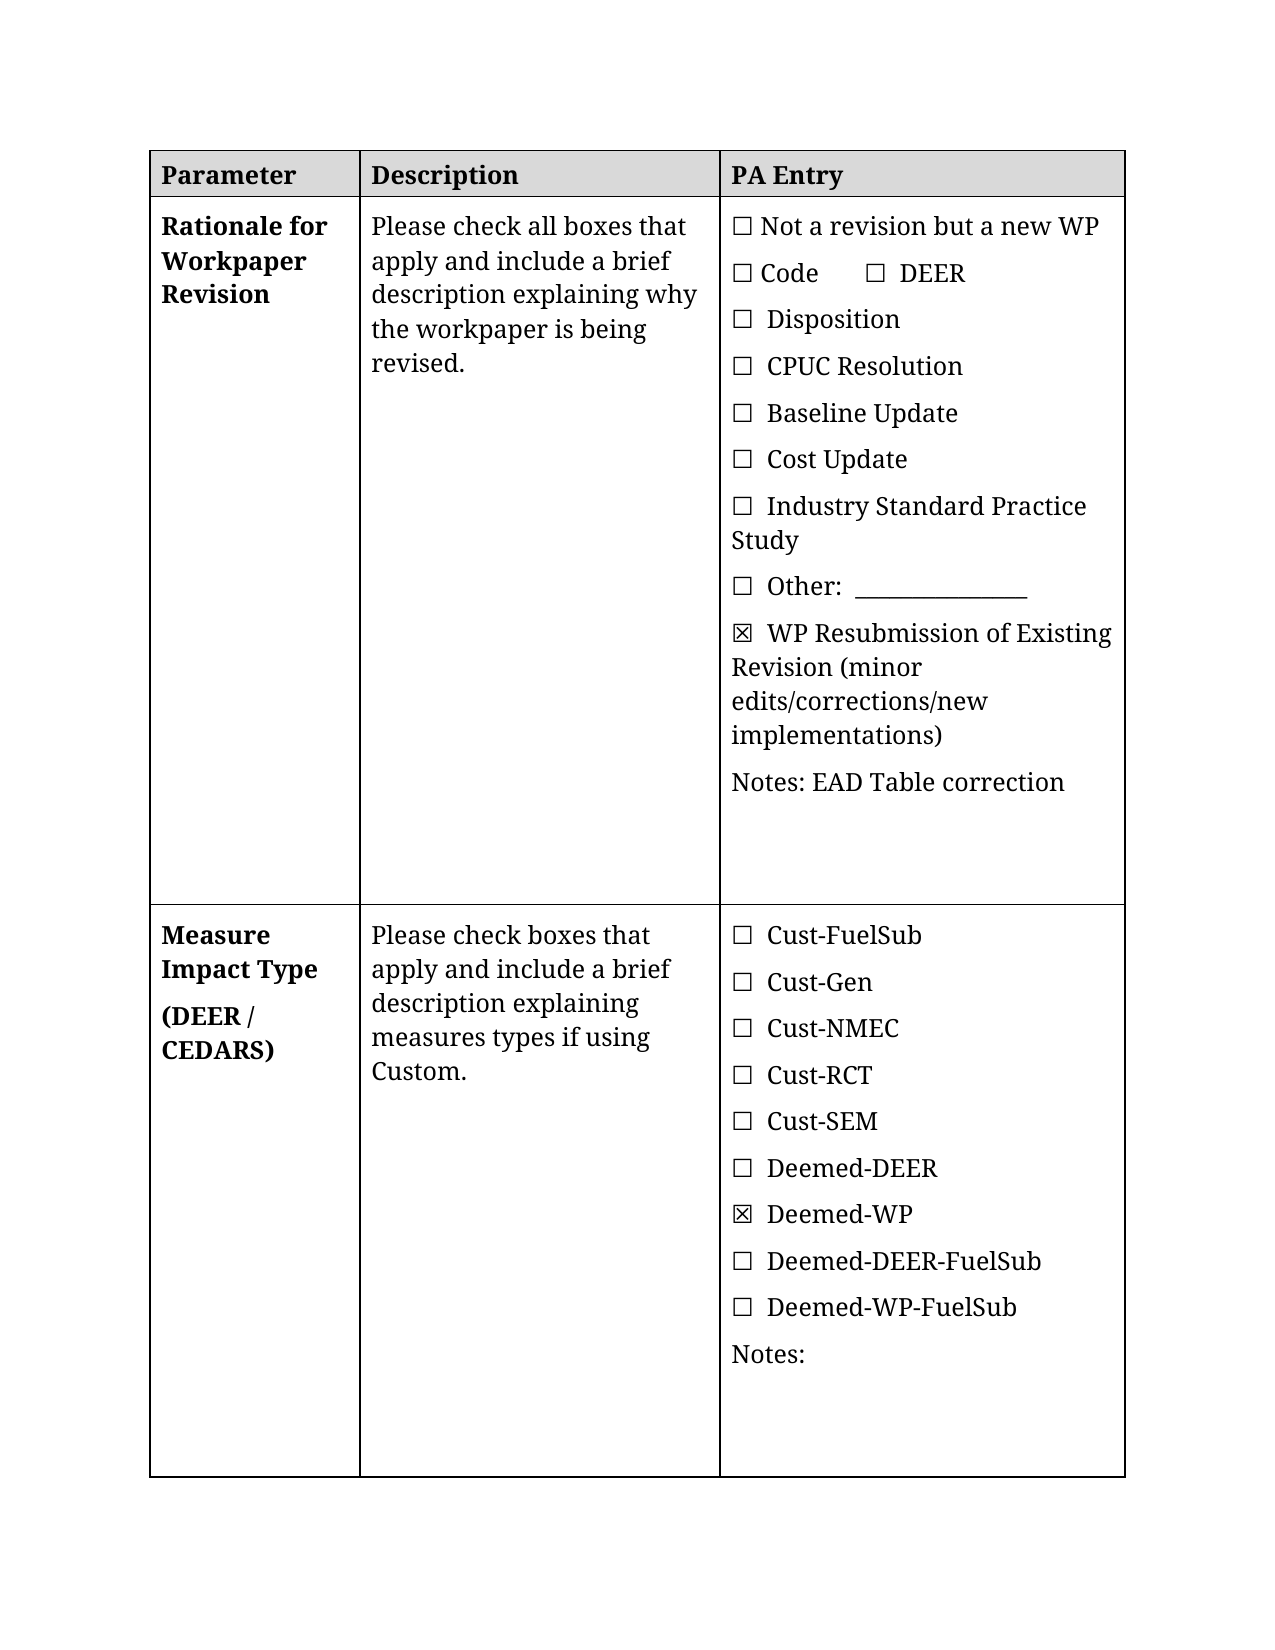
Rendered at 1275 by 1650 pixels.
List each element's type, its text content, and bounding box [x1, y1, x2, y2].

table_cell Cust-FuelSub Cust-Gen Cust-NMEC Cust-RCT Cust-SEM Deemed-DEER Deemed-WP Deemed-DEER-FuelSub Deemed-WP-FuelSub Notes: [721, 905, 1124, 1476]
table_cell Please check all boxes that apply and include a brief description explaining why the workpaper is being revised. [361, 197, 719, 904]
table_cell Measure Impact Type (DEER / CEDARS) [151, 905, 359, 1476]
table_cell Rationale for Workpaper Revision [151, 197, 359, 904]
table_cell Not a revision but a new WP Code DEER Disposition CPUC Resolution Baseline Update Cost Update Industry Standard Practice Study Other: _______________ WP Resubmission of Existing Revision (minor edits/corrections/new implementations) Notes: EAD Table correction [721, 197, 1124, 904]
table_header Description [361, 151, 719, 196]
table_header PA Entry [721, 151, 1124, 196]
table_header Parameter [151, 151, 359, 196]
table_cell Please check boxes that apply and include a brief description explaining measures types if using Custom. [361, 905, 719, 1476]
